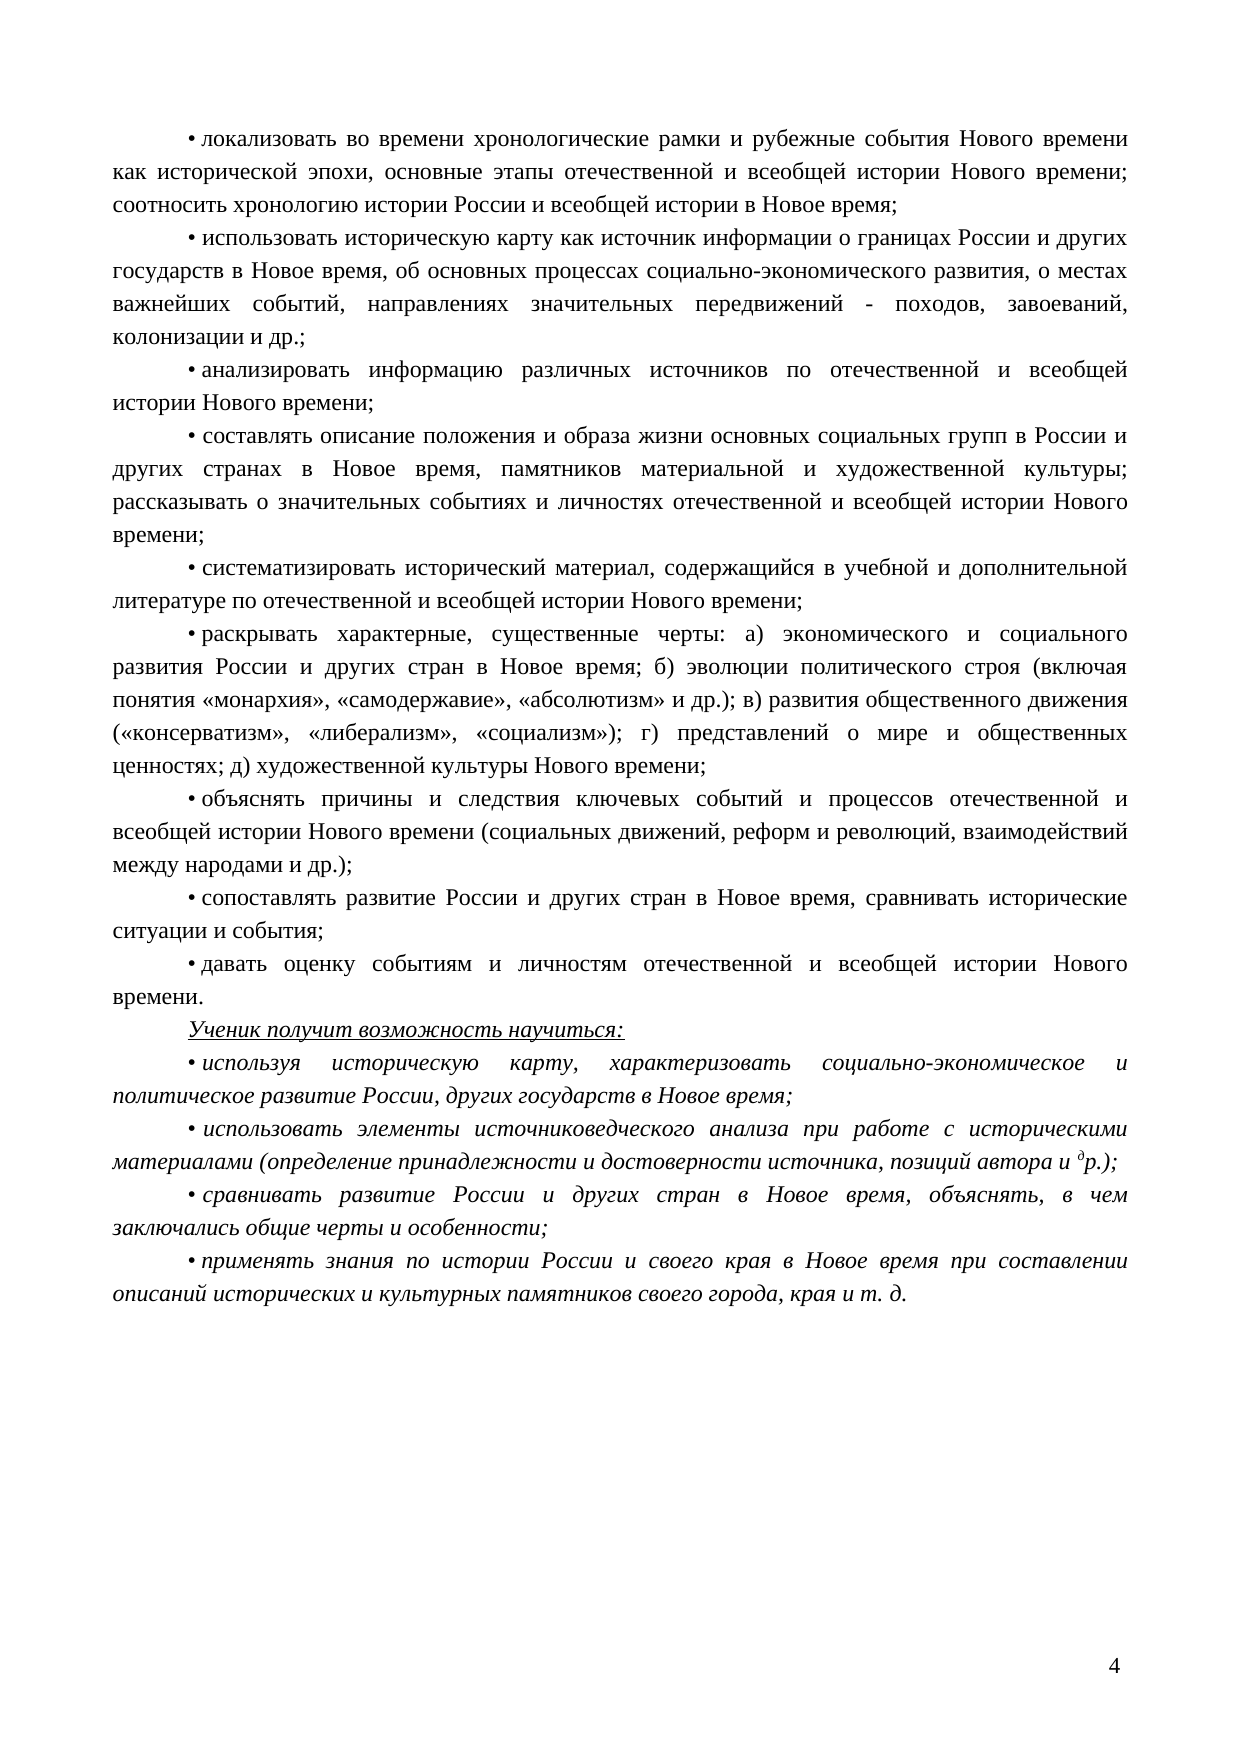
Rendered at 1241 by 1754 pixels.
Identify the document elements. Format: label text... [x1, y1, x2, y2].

list давать оценку событиям и личностям отечественной и всеобщей истории Нового времени. [112, 945, 1129, 1011]
list применять знания по истории России и своего края в Новое время при составлении описаний исторических и культурных памятников своего города, края и т. д. [112, 1242, 1129, 1308]
list используя историческую карту, характеризовать социально-экономическое и политическое развитие России, других государств в Новое время; [112, 1044, 1129, 1110]
list сопоставлять развитие России и других стран в Новое время, сравнивать исторические ситуации и события; [112, 879, 1129, 945]
list сравнивать развитие России и других стран в Новое время, объяснять, в чем заключались общие черты и особенности; [112, 1176, 1129, 1242]
text Ученик получит возможность научиться: [112, 1011, 1131, 1044]
list анализировать информацию различных источников по отечественной и всеобщей истории Нового времени; [112, 351, 1129, 417]
list локализовать во времени хронологические рамки и рубежные события Нового времени как исторической эпохи, основные этапы отечественной и всеобщей истории Нового времени; соотносить хронологию истории России и всеобщей истории в Новое время; [112, 120, 1129, 219]
list раскрывать характерные, существенные черты: а) экономического и социального развития России и других стран в Новое время; б) эволюции политического строя (включая понятия «монархия», «самодержавие», «абсолютизм» и др.); в) развития общественного движения («консерватизм», «либерализм», «социализм»); г) представлений о мире и общественных ценностях; д) художественной культуры Нового времени; [112, 615, 1129, 780]
list систематизировать исторический материал, содержащийся в учебной и дополнительной литературе по отечественной и всеобщей истории Нового времени; [112, 549, 1129, 615]
list использовать элементы источниковедческого анализа при работе с историческими материалами (определение принадлежности и достоверности источника, позиций автора и др.); [112, 1110, 1129, 1176]
list использовать историческую карту как источник информации о границах России и других государств в Новое время, об основных процессах социально-экономического развития, о местах важнейших событий, направлениях значительных передвижений - походов, завоеваний, колонизации и др.; [112, 219, 1129, 351]
list составлять описание положения и образа жизни основных социальных групп в России и других странах в Новое время, памятников материальной и художественной культуры; рассказывать о значительных событиях и личностях отечественной и всеобщей истории Нового времени; [112, 417, 1129, 549]
list объяснять причины и следствия ключевых событий и процессов отечественной и всеобщей истории Нового времени (социальных движений, реформ и революций, взаимодействий между народами и др.); [112, 780, 1129, 879]
